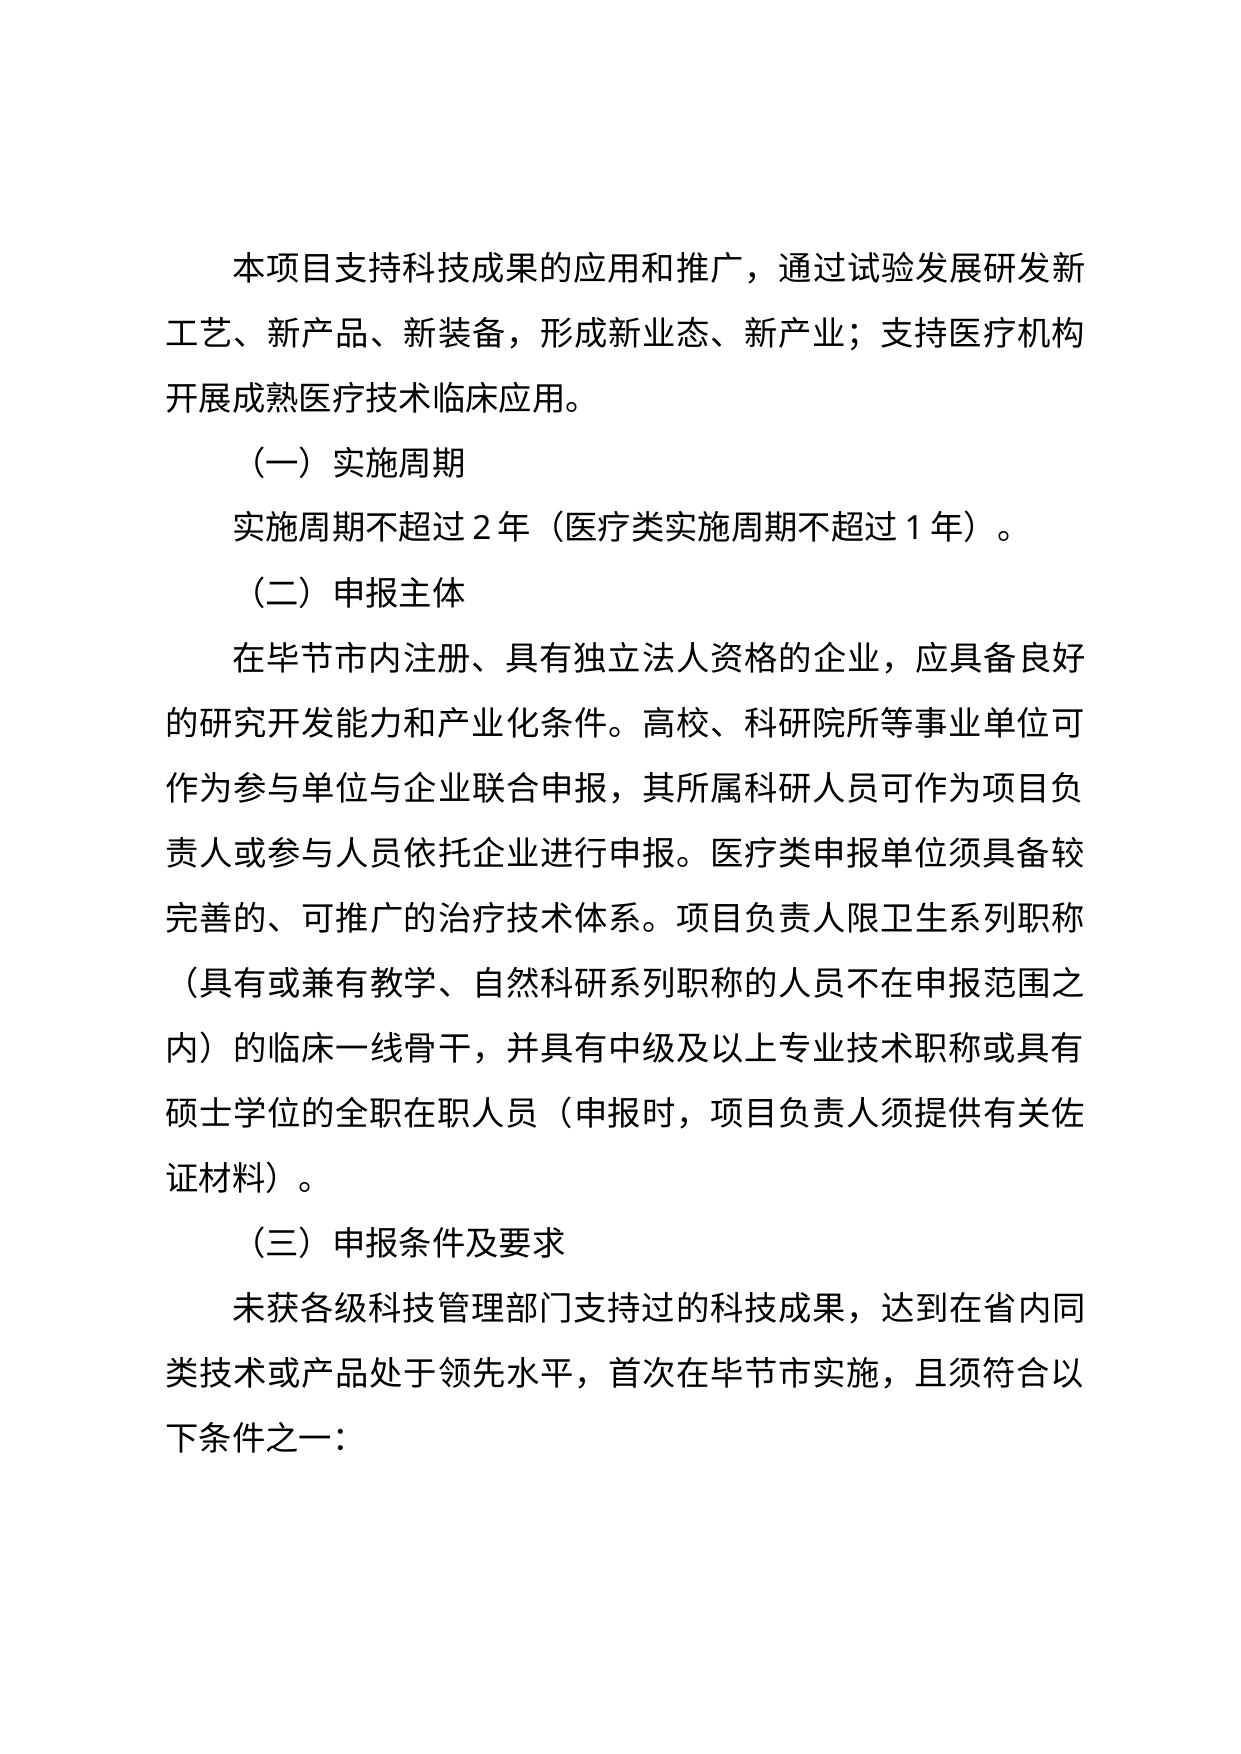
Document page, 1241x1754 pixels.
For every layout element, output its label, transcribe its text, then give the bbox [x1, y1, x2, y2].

text 未获各级科技管理部门支持过的科技成果，达到在省内同类技术或产品处于领先水平，首次在毕节市实施，且须符合以下条件之一： [165, 1273, 1087, 1468]
text （一）实施周期 [165, 428, 1087, 493]
text （二）申报主体 [165, 558, 1087, 623]
text 实施周期不超过2年（医疗类实施周期不超过1年）。 [165, 493, 1087, 558]
text （三）申报条件及要求 [165, 1208, 1087, 1273]
text 本项目支持科技成果的应用和推广，通过试验发展研发新工艺、新产品、新装备，形成新业态、新产业；支持医疗机构开展成熟医疗技术临床应用。 [165, 233, 1087, 428]
text 在毕节市内注册、具有独立法人资格的企业，应具备良好的研究开发能力和产业化条件。高校、科研院所等事业单位可作为参与单位与企业联合申报，其所属科研人员可作为项目负责人或参与人员依托企业进行申报。医疗类申报单位须具备较完善的、可推广的治疗技术体系。项目负责人限卫生系列职称（具有或兼有教学、自然科研系列职称的人员不在申报范围之内）的临床一线骨干，并具有中级及以上专业技术职称或具有硕士学位的全职在职人员（申报时，项目负责人须提供有关佐证材料）。 [165, 623, 1087, 1208]
